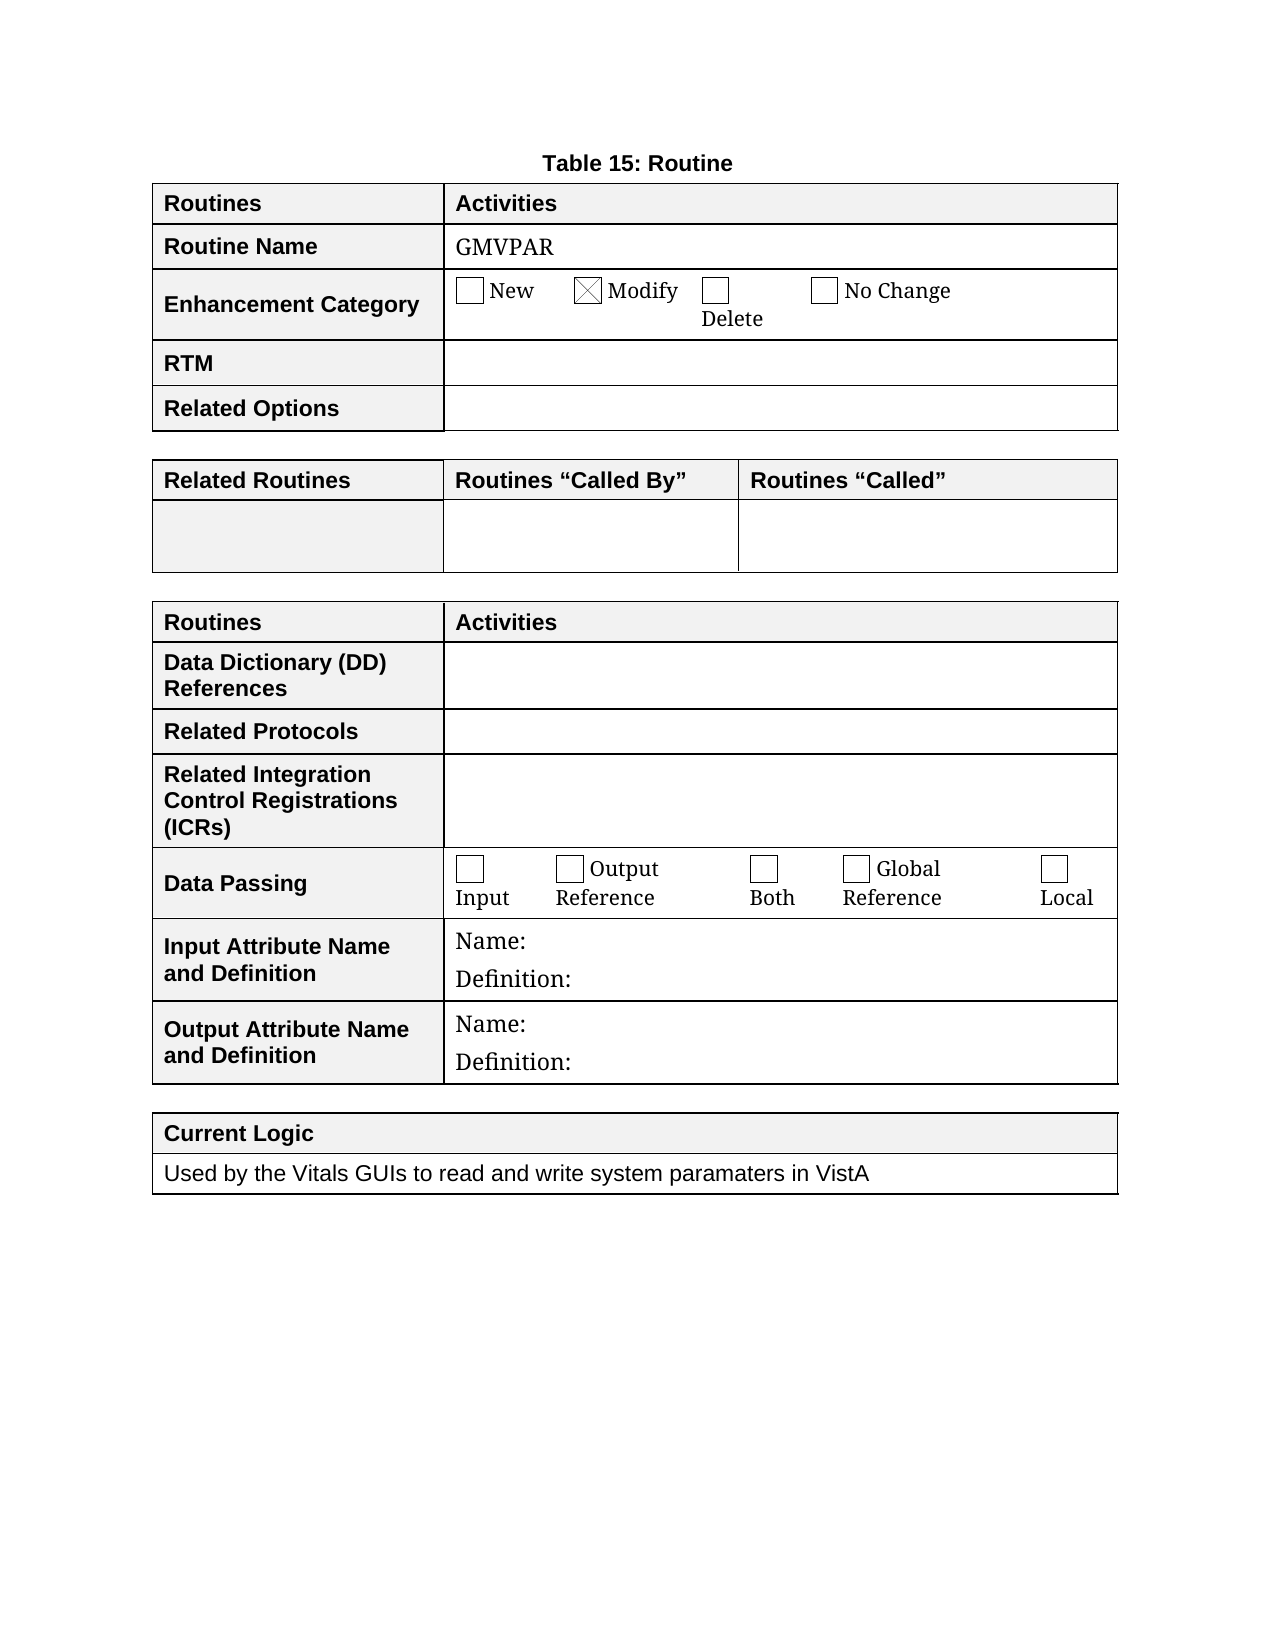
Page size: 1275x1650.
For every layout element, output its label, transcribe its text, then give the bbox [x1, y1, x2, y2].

table_header Current Logic [153, 1114, 1117, 1152]
table_cell New [445, 270, 562, 339]
table_header Routines [153, 184, 443, 223]
table_cell Output Attribute Name and Definition [153, 1002, 443, 1083]
table_cell Related Protocols [153, 710, 443, 753]
table_cell Output Reference [544, 848, 738, 917]
table_cell Data Dictionary (DD) References [153, 643, 443, 708]
table_header Routines [153, 602, 444, 641]
table_cell Delete [690, 270, 799, 339]
table_cell Input [444, 848, 544, 917]
table_cell GMVPAR [445, 225, 1117, 268]
table_cell [445, 755, 1117, 846]
table_cell Related Options [153, 386, 443, 430]
table_cell Routine Name [153, 225, 443, 268]
table_cell [445, 643, 1117, 708]
table_cell Local [1029, 848, 1117, 917]
table_cell Related Integration Control Registrations (ICRs) [153, 755, 443, 846]
table_cell Input Attribute Name and Definition [153, 919, 443, 1000]
table_cell [445, 710, 1117, 753]
table_cell Enhancement Category [153, 270, 443, 339]
table_cell Data Passing [153, 848, 443, 917]
table_cell Used by the Vitals GUIs to read and write system paramaters in VistA [153, 1154, 1117, 1193]
table_header Routines “Called By” [444, 460, 738, 499]
table_cell [445, 386, 1117, 430]
table_cell Global Reference [831, 848, 1029, 917]
table_cell [153, 501, 443, 572]
table_cell [444, 500, 739, 572]
table_cell [445, 341, 1117, 384]
table_cell Name: Definition: [445, 1002, 1117, 1083]
table_cell RTM [153, 341, 443, 384]
table_cell [739, 500, 1117, 572]
table_header Activities [445, 184, 1117, 223]
table_cell No Change [799, 270, 1117, 339]
table_cell Modify [562, 270, 690, 339]
table_header Related Routines [153, 461, 443, 499]
table_header Activities [445, 602, 1117, 641]
table_header Routines “Called” [739, 460, 1117, 499]
table_cell Name: Definition: [445, 919, 1117, 1000]
text Table 15: Routine [150, 150, 1125, 176]
table_cell Both [738, 848, 831, 917]
